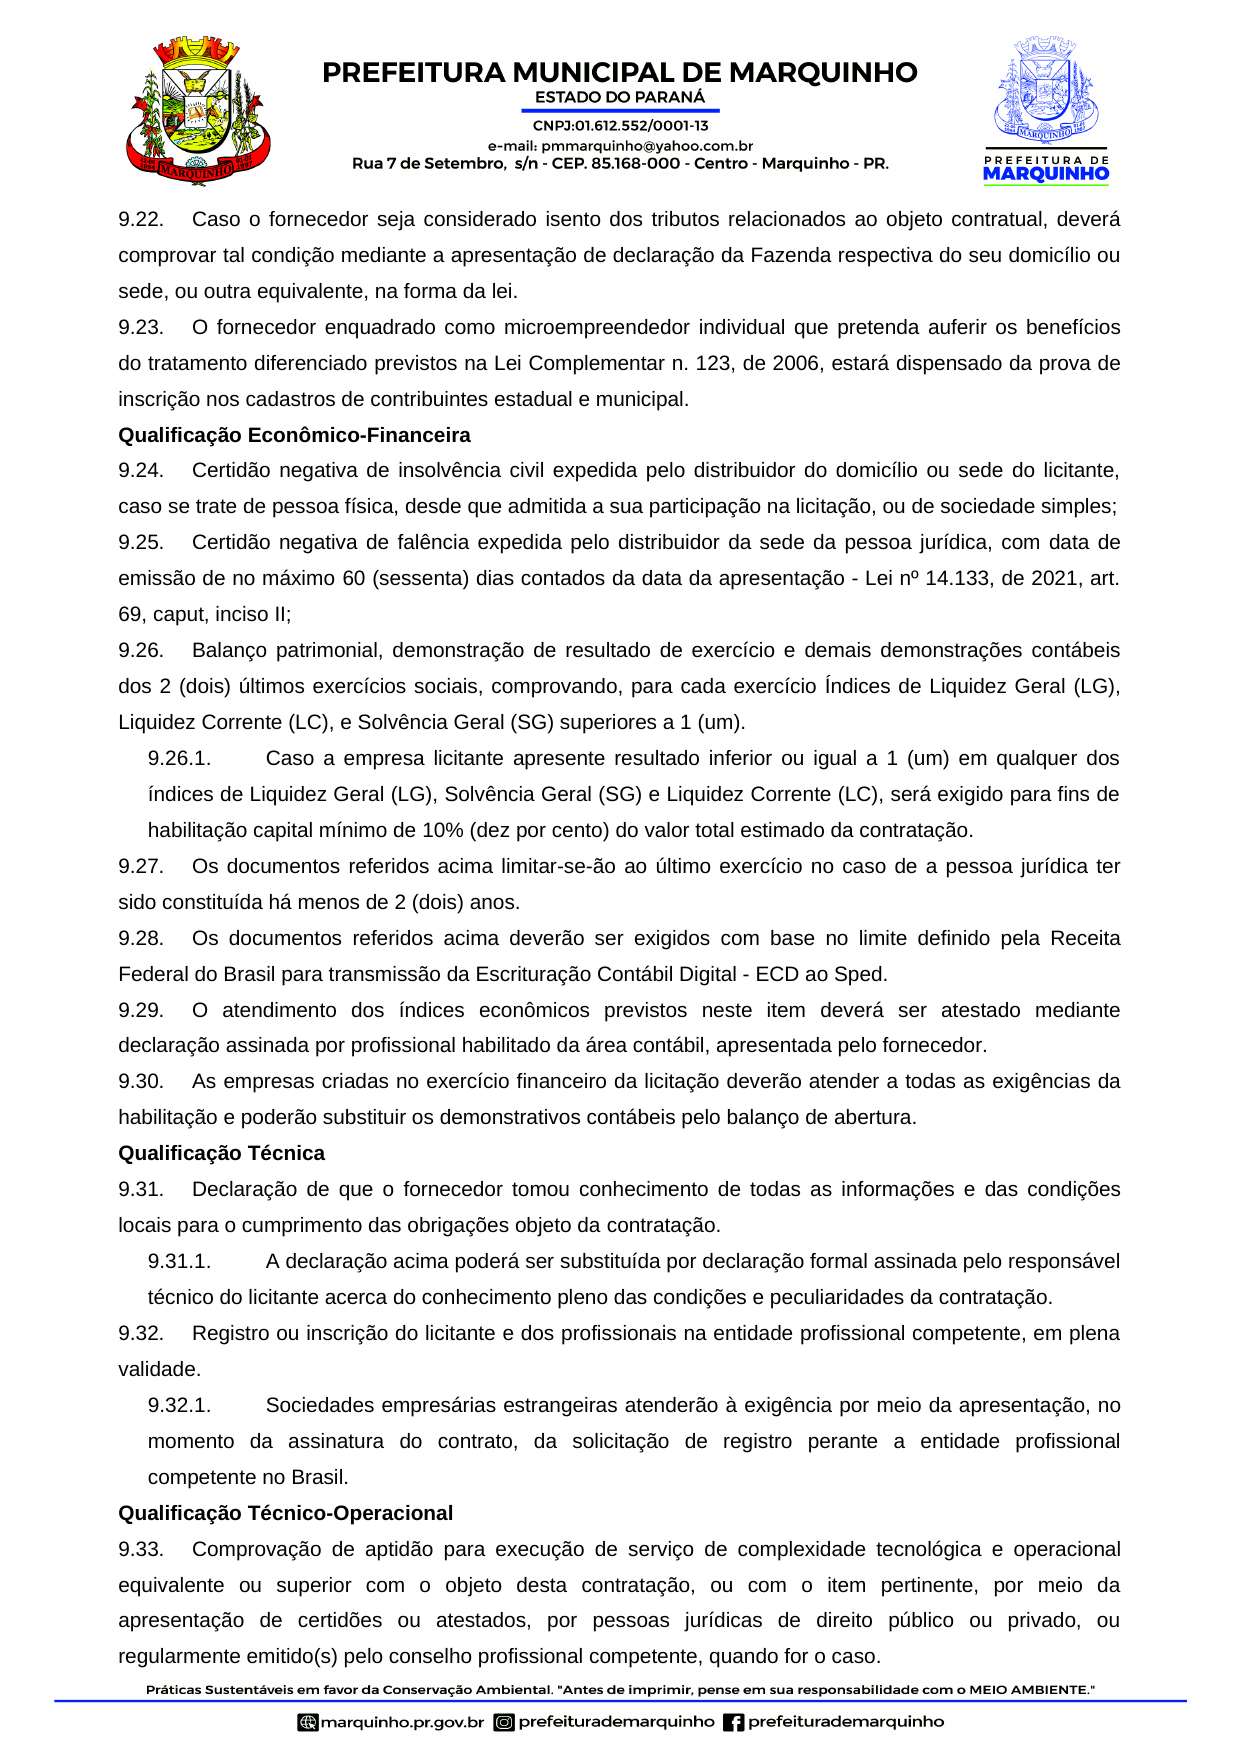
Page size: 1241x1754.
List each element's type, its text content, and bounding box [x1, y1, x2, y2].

text Balanço patrimonial, demonstração de resultado de exercício e demais demonstrações contábeis dos 2 (dois) últimos exercícios sociais, comprovando, para cada exercício Índices de Liquidez Geral (LG), Liquidez Corrente (LC), e Solvência Geral (SG) superiores a 1 (um). [118, 638, 1122, 734]
picture [30, 1652, 1210, 1754]
text Qualificação Técnica [118, 1141, 1122, 1165]
text Sociedades empresárias estrangeiras atenderão à exigência por meio da apresentação, no momento da assinatura do contrato, da solicitação de registro perante a entidade profissional competente no Brasil. [148, 1393, 1122, 1488]
text Qualificação Econômico-Financeira [118, 422, 1122, 446]
text Declaração de que o fornecedor tomou conhecimento de todas as informações e das condições locais para o cumprimento das obrigações objeto da contratação. [118, 1177, 1122, 1237]
text O atendimento dos índices econômicos previstos neste item deverá ser atestado mediante declaração assinada por profissional habilitado da área contábil, apresentada pelo fornecedor. [118, 997, 1122, 1057]
text Certidão negativa de insolvência civil expedida pelo distribuidor do domicílio ou sede do licitante, caso se trate de pessoa física, desde que admitida a sua participação na licitação, ou de sociedade simples; [118, 458, 1122, 518]
text Certidão negativa de falência expedida pelo distribuidor da sede da pessoa jurídica, com data de emissão de no máximo 60 (sessenta) dias contados da data da apresentação - Lei nº 14.133, de 2021, art. 69, caput, inciso II; [118, 530, 1122, 626]
text Caso a empresa licitante apresente resultado inferior ou igual a 1 (um) em qualquer dos índices de Liquidez Geral (LG), Solvência Geral (SG) e Liquidez Corrente (LC), será exigido para fins de habilitação capital mínimo de 10% (dez por cento) do valor total estimado da contratação. [148, 746, 1122, 842]
text Os documentos referidos acima deverão ser exigidos com base no limite definido pela Receita Federal do Brasil para transmissão da Escrituração Contábil Digital - ECD ao Sped. [118, 926, 1122, 985]
text A declaração acima poderá ser substituída por declaração formal assinada pelo responsável técnico do licitante acerca do conhecimento pleno das condições e peculiaridades da contratação. [148, 1249, 1122, 1309]
picture [60, 7, 1181, 211]
text As empresas criadas no exercício financeiro da licitação deverão atender a todas as exigências da habilitação e poderão substituir os demonstrativos contábeis pelo balanço de abertura. [118, 1069, 1122, 1129]
text O fornecedor enquadrado como microempreendedor individual que pretenda auferir os benefícios do tratamento diferenciado previstos na Lei Complementar n. 123, de 2006, estará dispensado da prova de inscrição nos cadastros de contribuintes estadual e municipal. [118, 314, 1122, 410]
text Comprovação de aptidão para execução de serviço de complexidade tecnológica e operacional equivalente ou superior com o objeto desta contratação, ou com o item pertinente, por meio da apresentação de certidões ou atestados, por pessoas jurídicas de direito público ou privado, ou regularmente emitido(s) pelo conselho profissional competente, quando for o caso. [118, 1536, 1122, 1668]
list Qualificação Técnico-Operacional [118, 1501, 1122, 1524]
text Caso o fornecedor seja considerado isento dos tributos relacionados ao objeto contratual, deverá comprovar tal condição mediante a apresentação de declaração da Fazenda respectiva do seu domicílio ou sede, ou outra equivalente, na forma da lei. [118, 207, 1122, 303]
text Os documentos referidos acima limitar-se-ão ao último exercício no caso de a pessoa jurídica ter sido constituída há menos de 2 (dois) anos. [118, 854, 1122, 913]
text Registro ou inscrição do licitante e dos profissionais na entidade profissional competente, em plena validade. [118, 1321, 1122, 1381]
